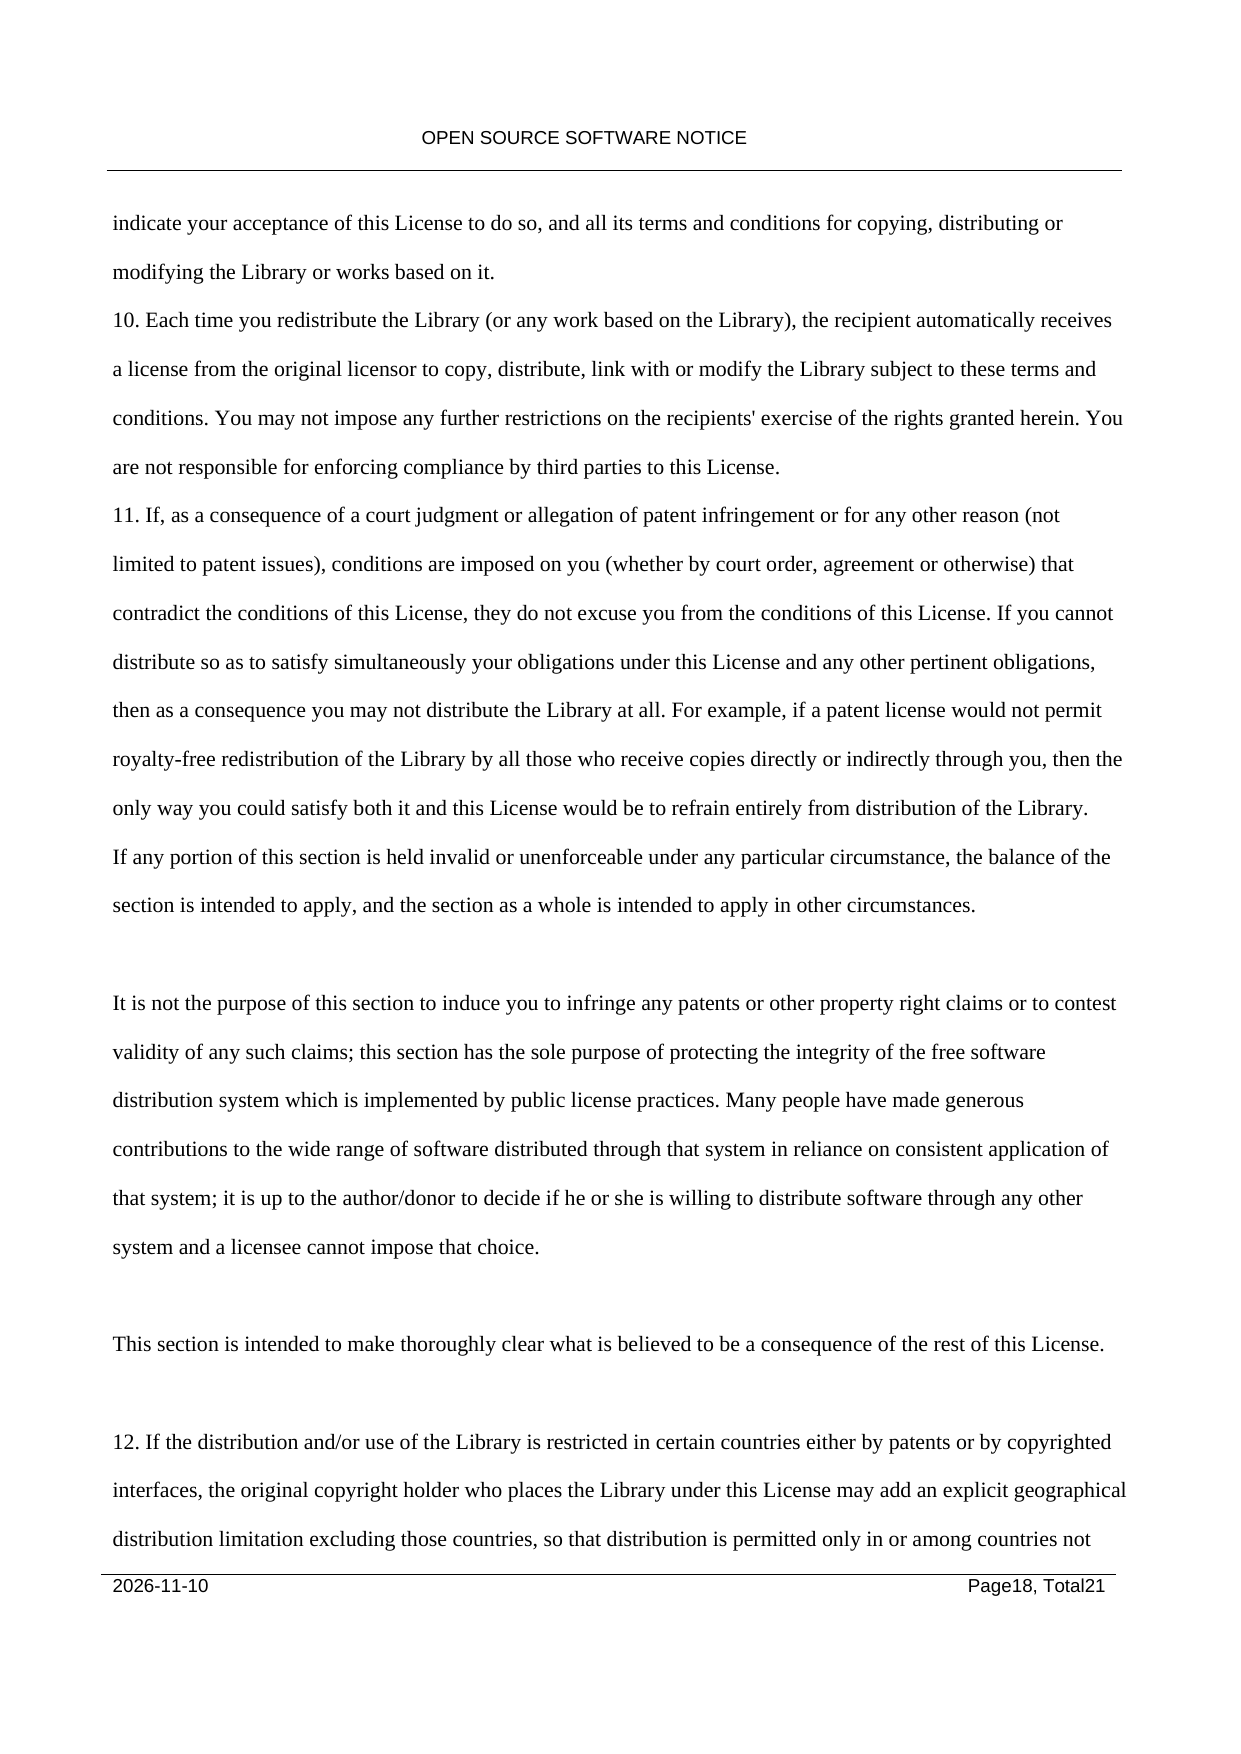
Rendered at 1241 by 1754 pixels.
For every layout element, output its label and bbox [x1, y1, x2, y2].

text [112, 206, 1128, 1555]
